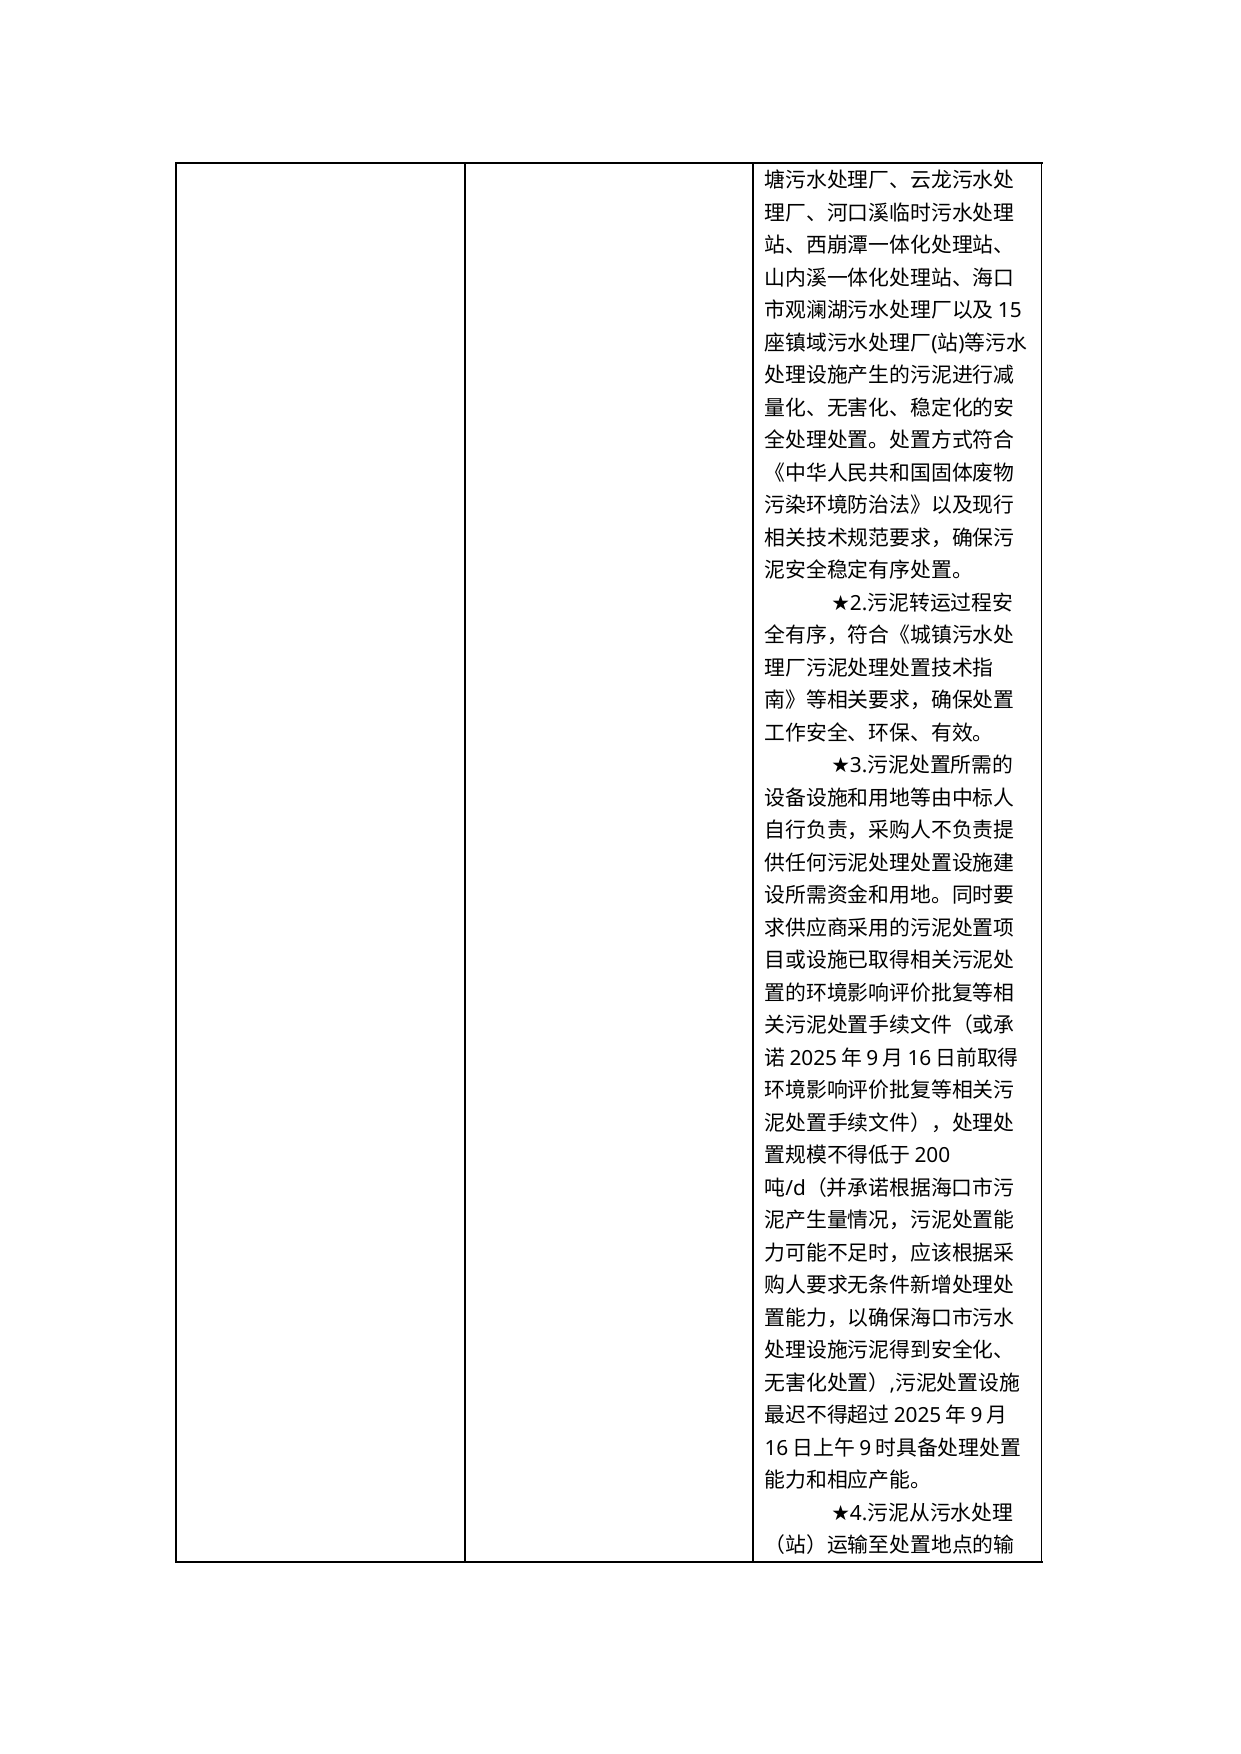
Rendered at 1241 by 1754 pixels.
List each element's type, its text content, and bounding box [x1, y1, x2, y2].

table_cell ★ [466, 164, 752, 1561]
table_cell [754, 164, 1041, 1561]
table_cell 1 [177, 164, 464, 1561]
